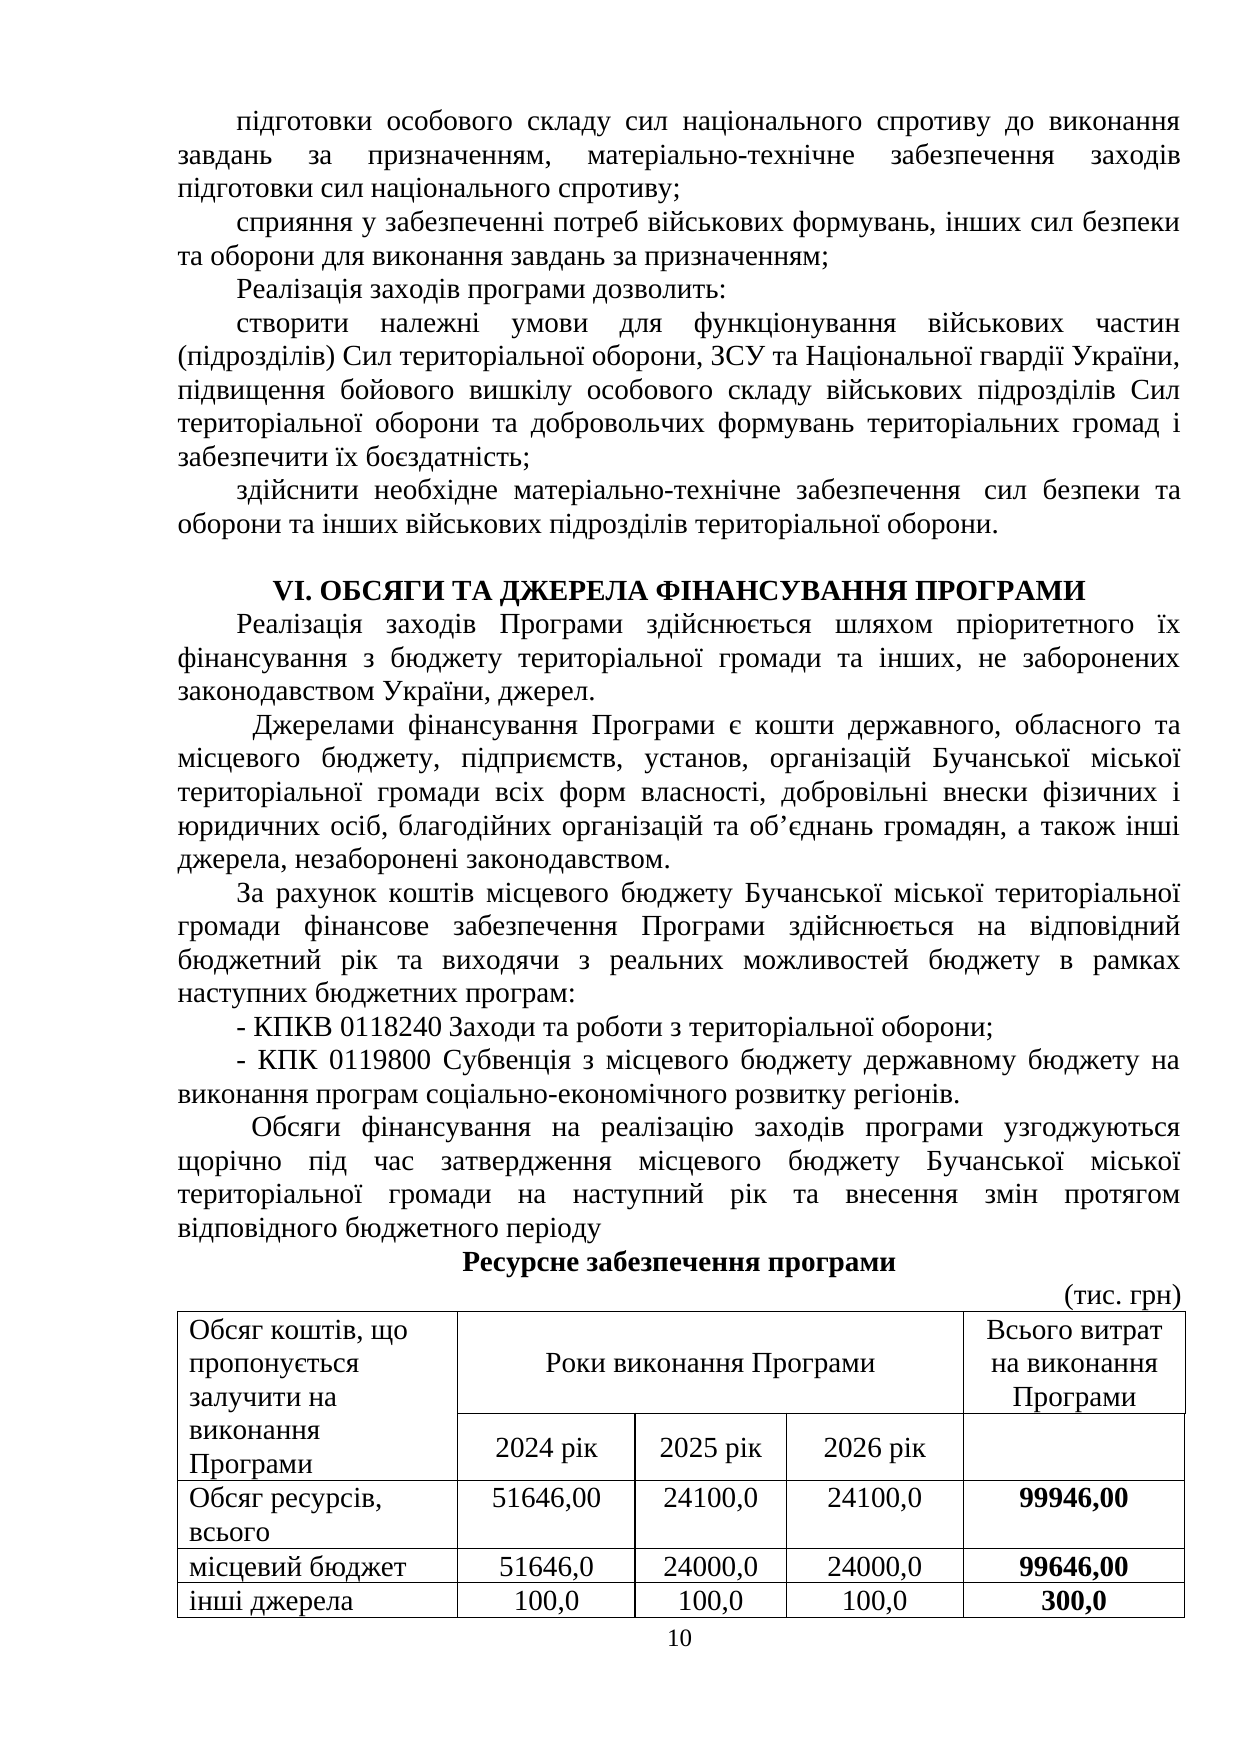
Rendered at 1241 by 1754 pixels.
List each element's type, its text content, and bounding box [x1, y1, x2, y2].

text - КПКВ 0118240 Заходи та роботи з територіальної оборони; [177, 1009, 1181, 1042]
table_cell 24000,0 [636, 1549, 786, 1582]
text Джерелами фінансування Програми є кошти державного, обласного та місцевого бюджету, підприємств, установ, організацій Бучанської міської територіальної громади всіх форм власності, добровільні внески фізичних і юридичних осіб, благодійних організацій та об’єднань громадян, а також інші джерела, незаборонені законодавством. [177, 707, 1181, 875]
text VІ. ОБСЯГИ ТА ДЖЕРЕЛА ФІНАНСУВАННЯ ПРОГРАМИ [177, 573, 1181, 606]
table_cell 24100,0 [636, 1481, 786, 1548]
table_cell 2024 рік [458, 1414, 634, 1479]
table_cell [964, 1414, 1184, 1479]
text (тис. грн) [177, 1277, 1181, 1311]
text - КПК 0119800 Субвенція з місцевого бюджету державному бюджету на виконання програм соціально-економічного розвитку регіонів. [177, 1042, 1181, 1109]
text Реалізація заходів програми дозволить: [177, 271, 1181, 305]
table_cell 2025 рік [636, 1414, 786, 1479]
table_cell місцевий бюджет [178, 1549, 457, 1582]
table_cell Обсяг ресурсів, всього [178, 1481, 457, 1548]
table_cell 51646,0 [458, 1549, 634, 1582]
text здійснити необхідне матеріально-технічне забезпечення сил безпеки та оборони та інших військових підрозділів територіальної оборони. [177, 472, 1181, 539]
table_cell 300,0 [964, 1583, 1184, 1617]
table_cell 24000,0 [787, 1549, 963, 1582]
table_cell 2026 рік [787, 1414, 963, 1479]
table_header Роки виконання Програми [458, 1312, 963, 1412]
table_cell 99946,00 [964, 1481, 1184, 1548]
table_header Обсяг коштів, що пропонується залучити на виконання Програми [178, 1312, 457, 1479]
table_cell 51646,00 [458, 1481, 634, 1548]
table_cell 100,0 [636, 1583, 786, 1617]
table_cell інші джерела [178, 1583, 457, 1617]
text створити належні умови для функціонування військових частин (підрозділів) Сил територіальної оборони, ЗСУ та Національної гвардії України, підвищення бойового вишкілу особового складу військових підрозділів Сил територіальної оборони та добровольчих формувань територіальних громад і забезпечити їх боєздатність; [177, 305, 1181, 472]
text підготовки особового складу сил національного спротиву до виконання завдань за призначенням, матеріально-технічне забезпечення заходів підготовки сил національного спротиву; [177, 103, 1181, 204]
table_header Всього витрат на виконання Програми [964, 1312, 1185, 1412]
table_cell 100,0 [458, 1583, 634, 1617]
text За рахунок коштів місцевого бюджету Бучанської міської територіальної громади фінансове забезпечення Програми здійснюється на відповідний бюджетний рік та виходячи з реальних можливостей бюджету в рамках наступних бюджетних програм: [177, 875, 1181, 1009]
table_cell 100,0 [787, 1583, 963, 1617]
text сприяння у забезпеченні потреб військових формувань, інших сил безпеки та оборони для виконання завдань за призначенням; [177, 204, 1181, 271]
table_cell 99646,00 [964, 1549, 1184, 1582]
table_cell 24100,0 [787, 1481, 963, 1548]
text Реалізація заходів Програми здійснюється шляхом пріоритетного їх фінансування з бюджету територіальної громади та інших, не заборонених законодавством України, джерел. [177, 606, 1181, 707]
text Ресурсне забезпечення програми [177, 1244, 1181, 1277]
text Обсяги фінансування на реалізацію заходів програми узгоджуються щорічно під час затвердження місцевого бюджету Бучанської міської територіальної громади на наступний рік та внесення змін протягом відповідного бюджетного періоду [177, 1109, 1181, 1244]
